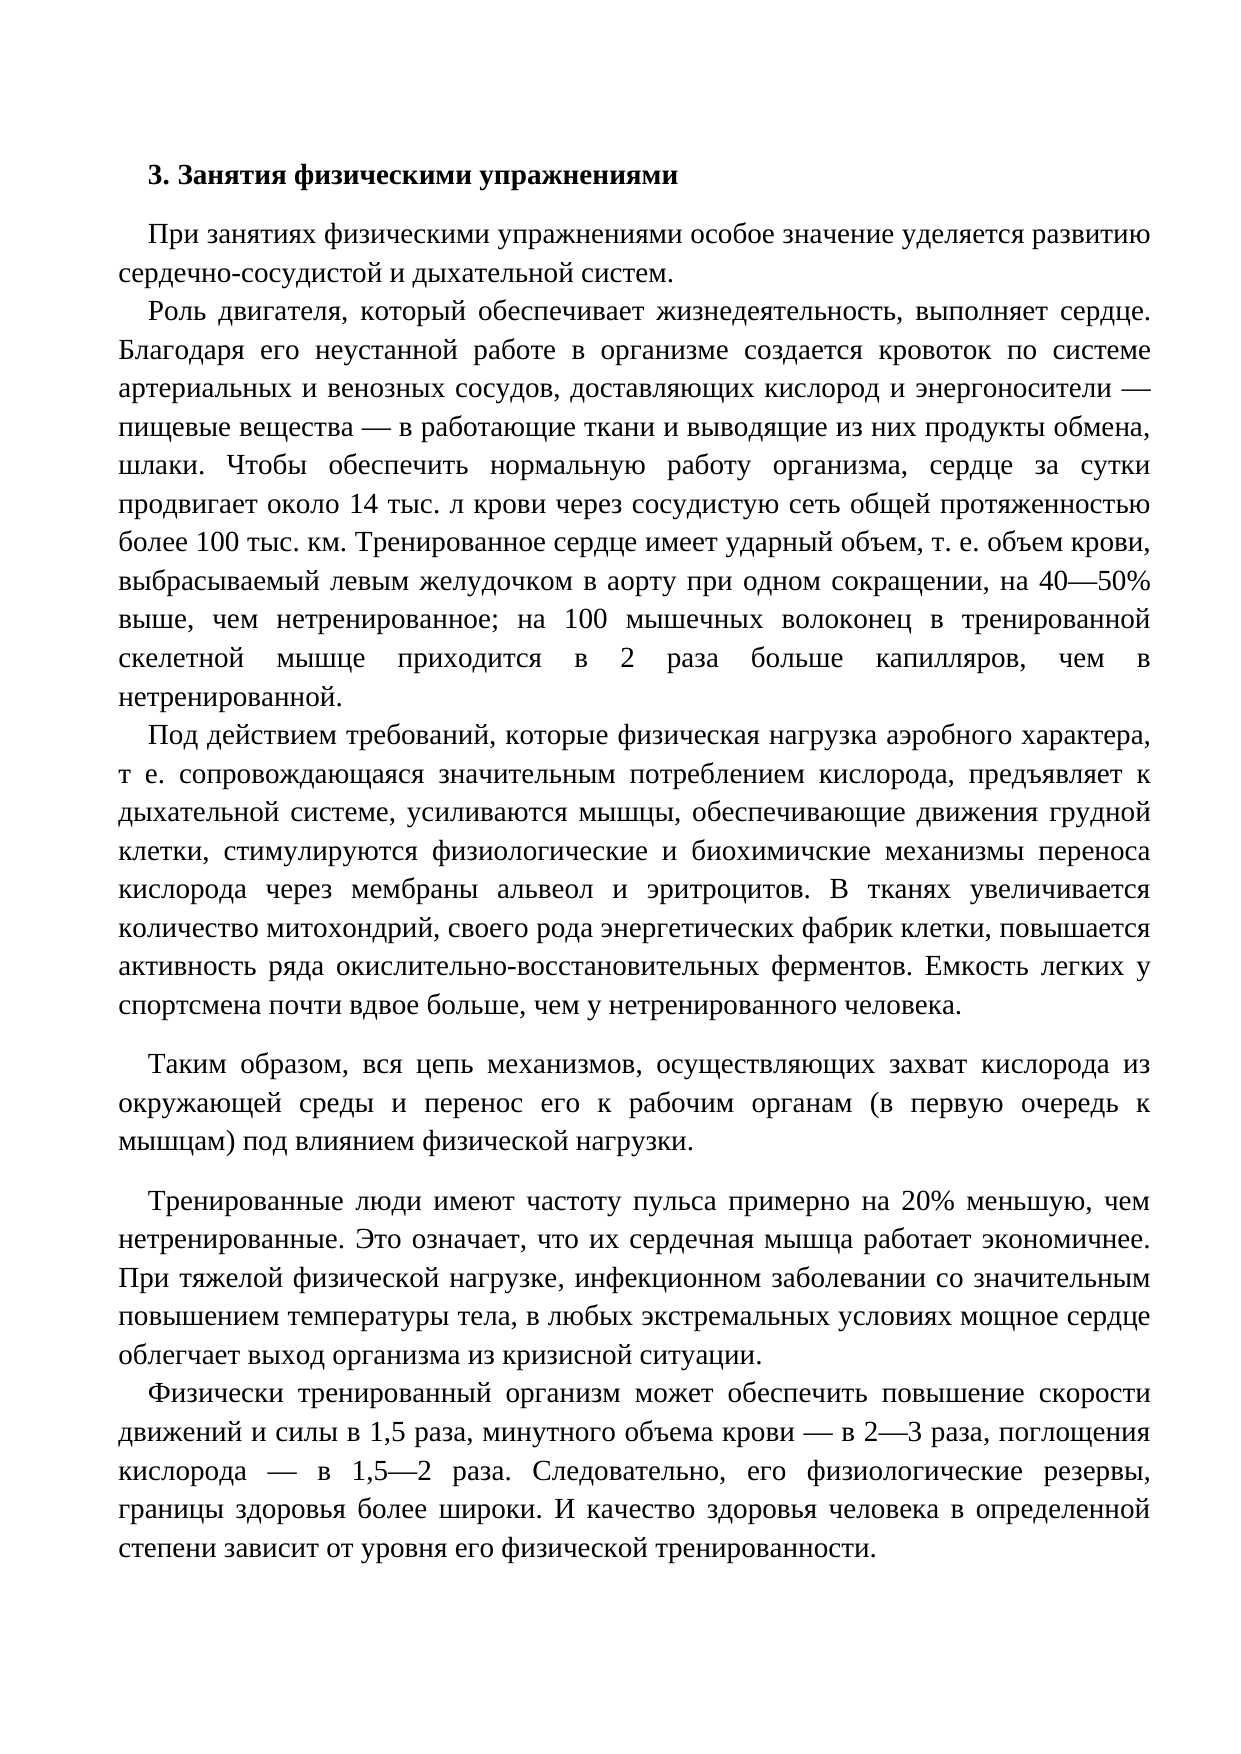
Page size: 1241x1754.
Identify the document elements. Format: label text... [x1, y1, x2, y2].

text Таким образом, вся цепь механизмов, осуществляющих захват кислорода из окружающей среды и перенос его к рабочим органам (в первую очередь к мышцам) под влиянием физической нагрузки. [118, 1046, 1152, 1157]
text Физически тренированный организм может обеспечить повышение скорости движений и силы в 1,5 раза, минутного объема крови — в 2—3 раза, поглощения кислорода — в 1,5—2 раза. Следовательно, его физиологические резервы, границы здоровья более широки. И качество здоровья человека в определенной степени зависит от уровня его физической тренированности. [118, 1376, 1152, 1563]
text При занятиях физическими упражнениями особое значение уделяется развитию сердечно-сосудистой и дыхательной систем. [118, 216, 1152, 288]
text Роль двигателя, который обеспечивает жизнедеятельность, выполняет сердце. Благодаря его неустанной работе в организме создается кровоток по системе артериальных и венозных сосудов, доставляющих кислород и энергоносители — пищевые вещества — в работающие ткани и выводящие из них продукты обмена, шлаки. Чтобы обеспечить нормальную работу организма, сердце за сутки продвигает около 14 тыс. л крови через сосудистую сеть общей протяженностью более 100 тыс. км. Тренированное сердце имеет ударный объем, т. е. объем крови, выбрасываемый левым желудочком в аорту при одном сокращении, на 40—50% выше, чем нетренированное; на 100 мышечных волоконец в тренированной скелетной мышце приходится в 2 раза больше капилляров, чем в нетренированной. [118, 293, 1152, 712]
text Под действием требований, которые физическая нагрузка аэробного характера, т е. сопровождающаяся значительным потреблением кислорода, предъявляет к дыхательной системе, усиливаются мышцы, обеспечивающие движения грудной клетки, стимулируются физиологические и биохимичские механизмы переноса кислорода через мембраны альвеол и эритроцитов. В тканях увеличивается количество митохондрий, своего рода энергетических фабрик клетки, повышается активность ряда окислительно-восстановительных ферментов. Емкость легких у спортсмена почти вдвое больше, чем у нетренированного человека. [118, 717, 1152, 1021]
list Занятия физическими упражнениями [118, 157, 1152, 190]
text Тренированные люди имеют частоту пульса примерно на 20% меньшую, чем нетренированные. Это означает, что их сердечная мышца работает экономичнее. При тяжелой физической нагрузке, инфекционном заболевании со значительным повышением температуры тела, в любых экстремальных условиях мощное сердце облегчает выход организма из кризисной ситуации. [118, 1183, 1152, 1371]
